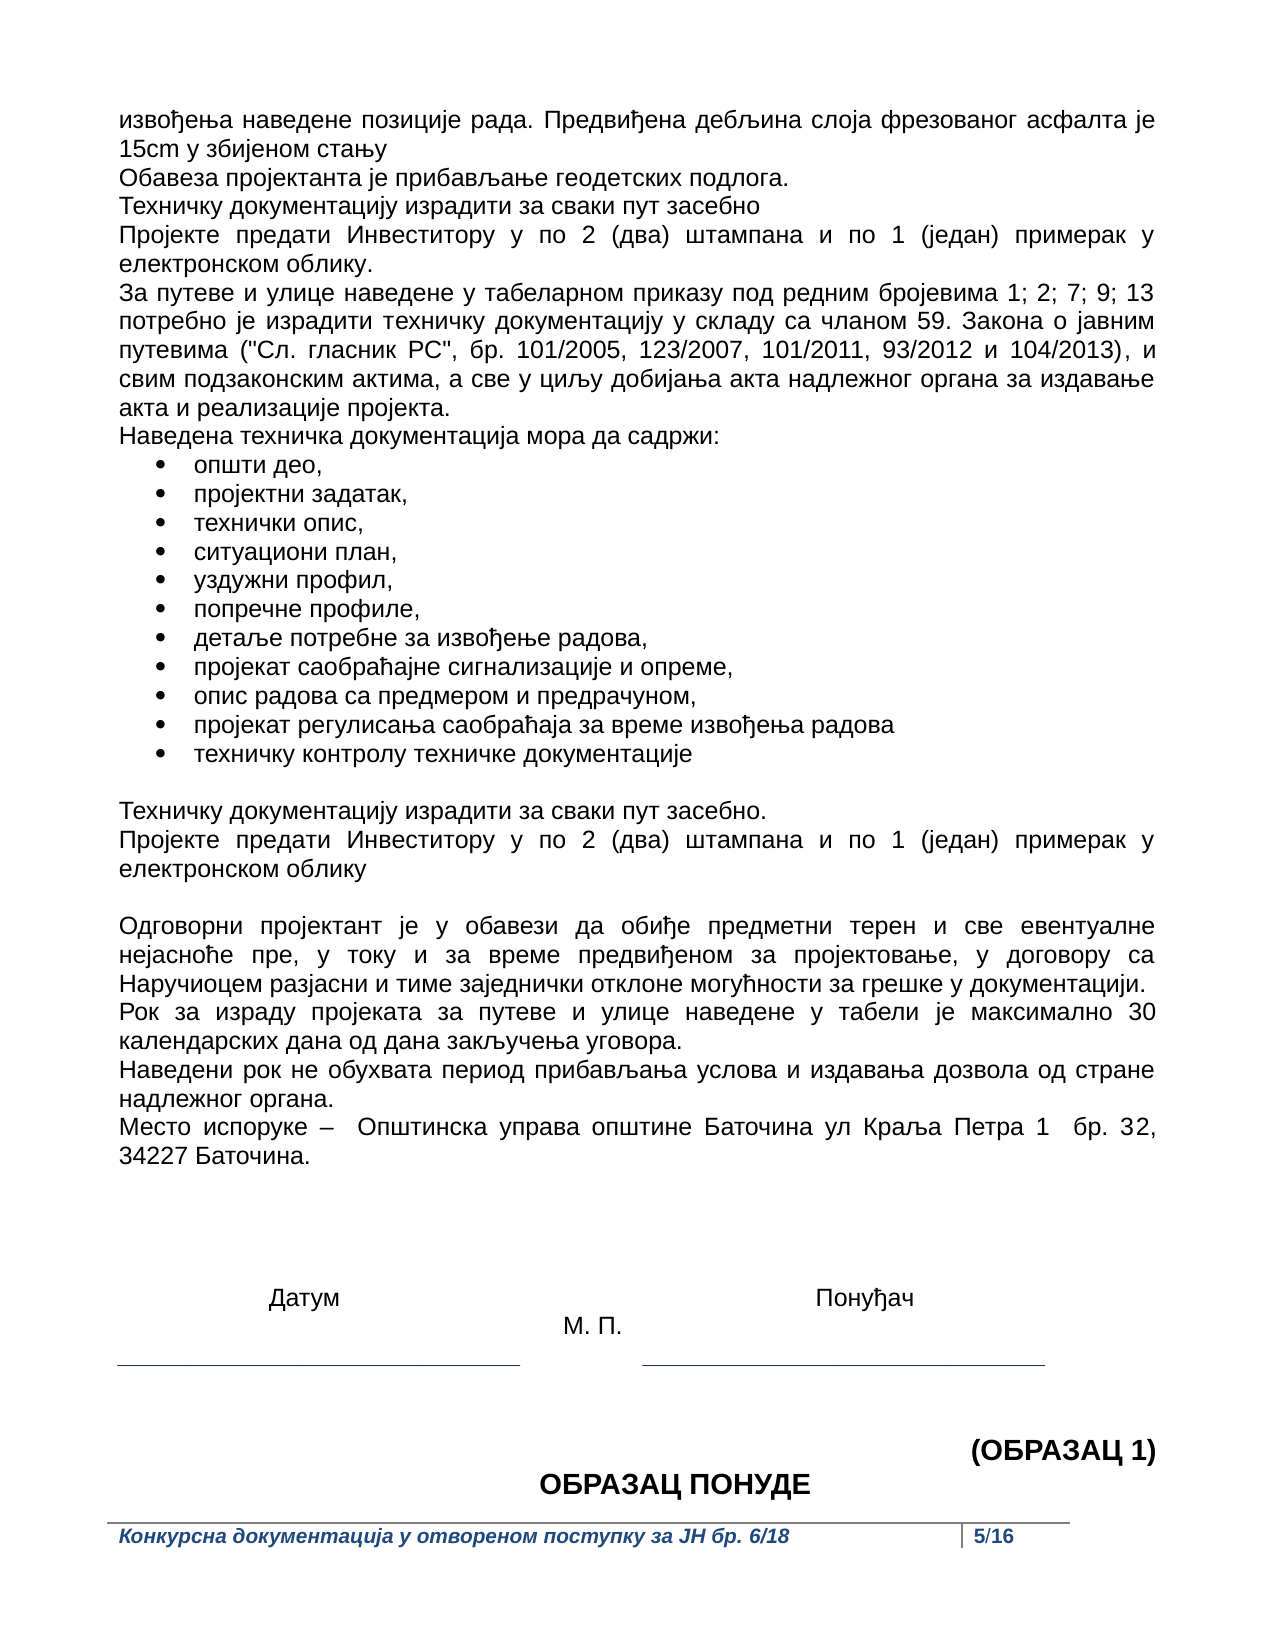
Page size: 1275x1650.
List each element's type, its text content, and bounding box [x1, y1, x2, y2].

text Пројекте предати Инвеститору у по 2 (два) штампана и по 1 (један) примерак у електронском облику [118, 825, 1156, 882]
text За путеве и улице наведене у табеларном приказу под редним бројевима 1; 2; 7; 9; 13 потребно је израдити техничку документацију у складу са чланом 59. Закона о јавним путевима ("Сл. гласник РС", бр. 101/2005, 123/2007, 101/2011, 93/2012 и 104/2013), и свим подзаконским актима, а све у циљу добијања акта надлежног органа за издавање акта и реализације пројекта. [118, 277, 1156, 421]
text Наведена техничка документација мора да садржи: [118, 421, 1156, 450]
list детаље потребне за извођење радова, [156, 623, 1156, 652]
list опис радова са предмером и предрачуном, [156, 681, 1156, 710]
text Техничку документацију израдити за сваки пут засебно. [118, 796, 1156, 825]
text Датум Понуђач [193, 1282, 1156, 1311]
list општи део, [156, 450, 1156, 479]
list пројектни задатак, [156, 479, 1156, 508]
text Техничку документацију израдити за сваки пут засебно [118, 191, 1156, 220]
text Пројекте предати Инвеститору у по 2 (два) штампана и по 1 (један) примерак у електронском облику. [118, 220, 1156, 277]
list уздужни профил, [156, 565, 1156, 594]
list Место испоруке – Oпштинска управа општине Баточина ул Краља Петра 1 бр. 32, 34227 Баточина. [118, 1112, 1156, 1170]
list пројекат саобраћајне сигнализације и опреме, [156, 652, 1156, 681]
list ситуациони план, [156, 537, 1156, 565]
list технички опис, [156, 508, 1156, 537]
text М. П. [418, 1311, 1156, 1340]
text Рок за израду пројеката за путеве и улице наведене у табели је максимално 30 календарских дана од дана закључења уговора. [118, 997, 1156, 1055]
list попречне профиле, [156, 594, 1156, 623]
text Одговорни пројектант је у обавези да обиђе предметни терен и све евентуалне нејасноће пре, у току и за време предвиђеном за пројектовање, у договору са Наручиоцем разјасни и тиме заједнички отклоне могућности за грешке у документацији. [118, 911, 1156, 997]
text (ОБРАЗАЦ 1) [193, 1433, 1156, 1467]
text Обавеза пројектанта је прибављање геодетских подлога. [118, 162, 1156, 191]
text _____________________________ _____________________________ [118, 1340, 1156, 1369]
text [118, 105, 1156, 162]
list техничку контролу техничке документације [156, 738, 1156, 767]
text Наведени рок не обухвата период прибављања услова и издавања дозвола од стране надлежног органа. [118, 1055, 1156, 1112]
text ОБРАЗАЦ ПОНУДЕ [193, 1467, 1156, 1501]
list пројекат регулисања саобраћаја за време извођења радова [156, 710, 1156, 738]
